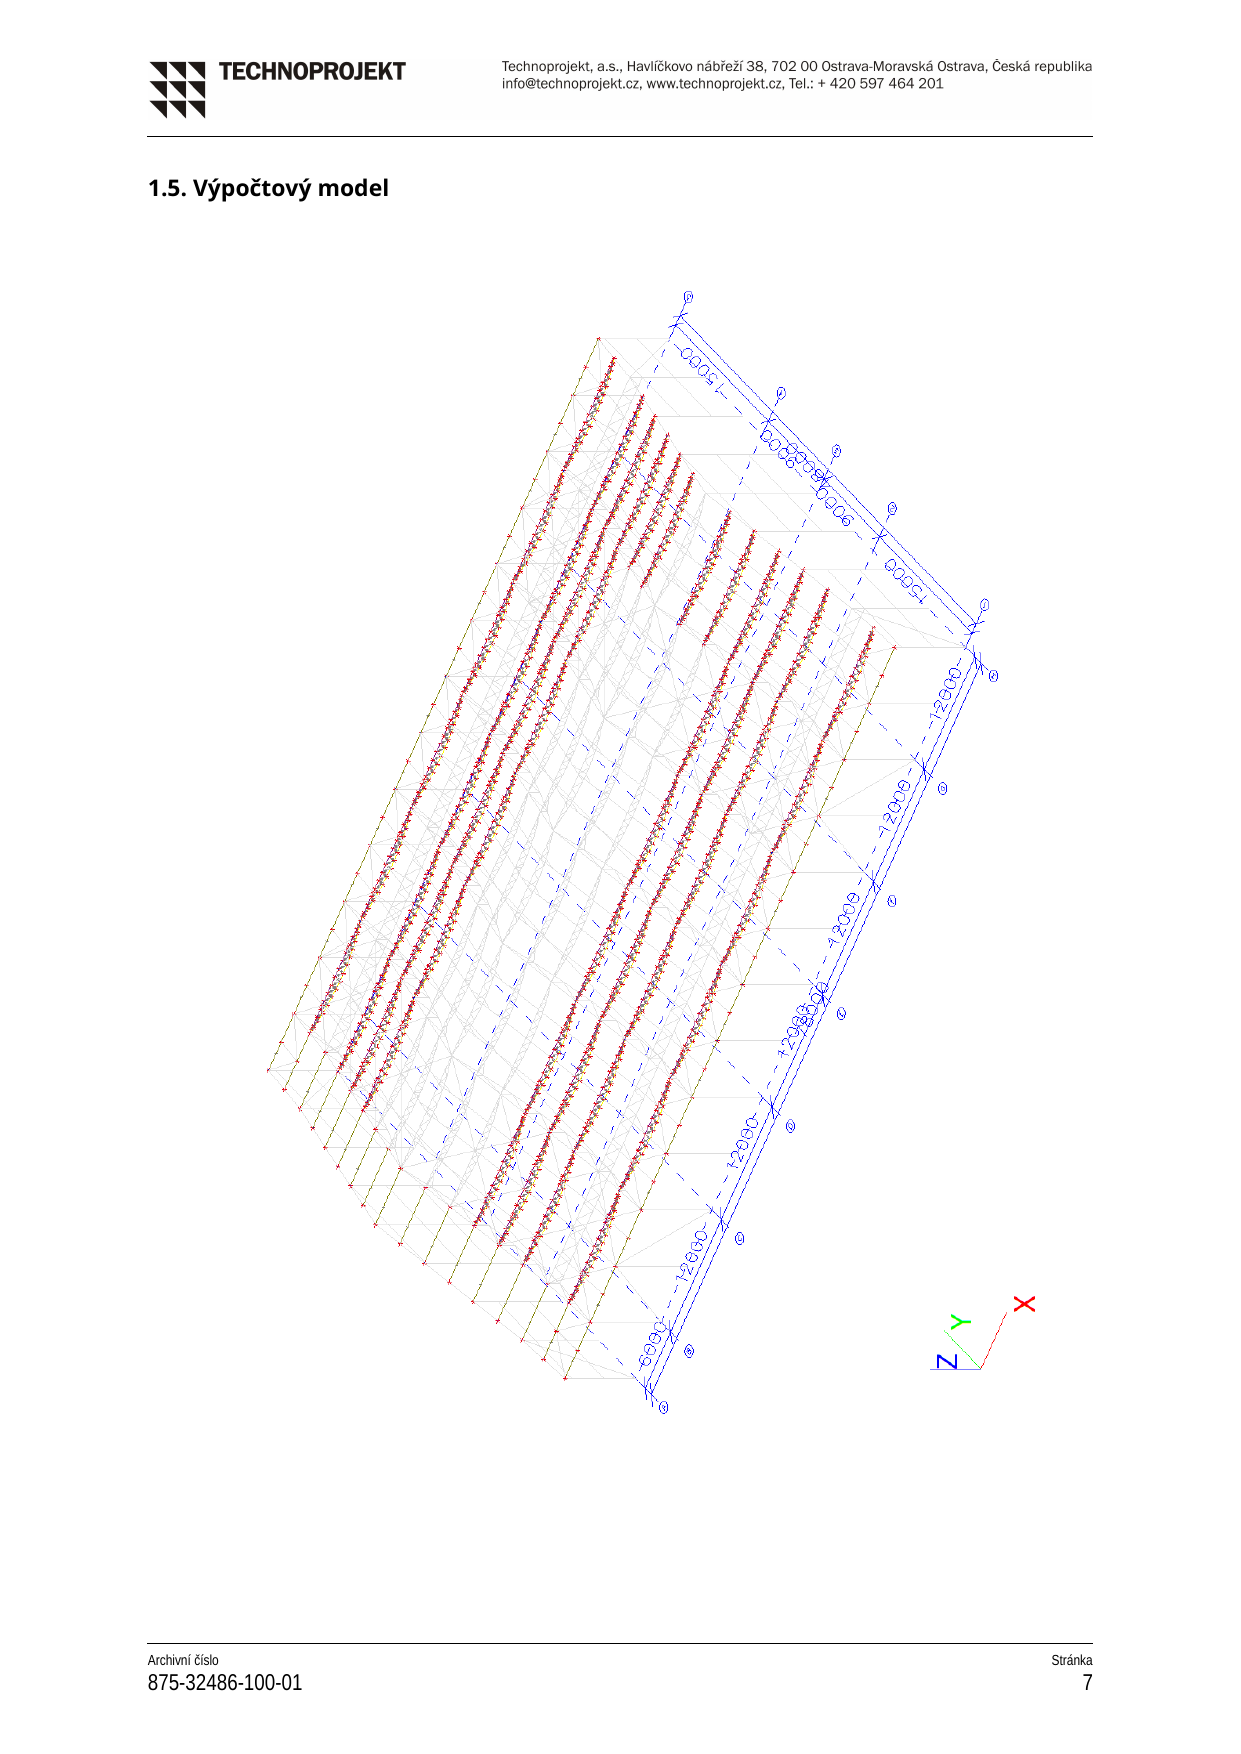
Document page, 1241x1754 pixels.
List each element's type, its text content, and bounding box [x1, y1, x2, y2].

picture [148, 59, 1092, 120]
picture [155, 208, 1085, 1474]
text 1.5. Výpočtový model [148, 172, 1093, 203]
